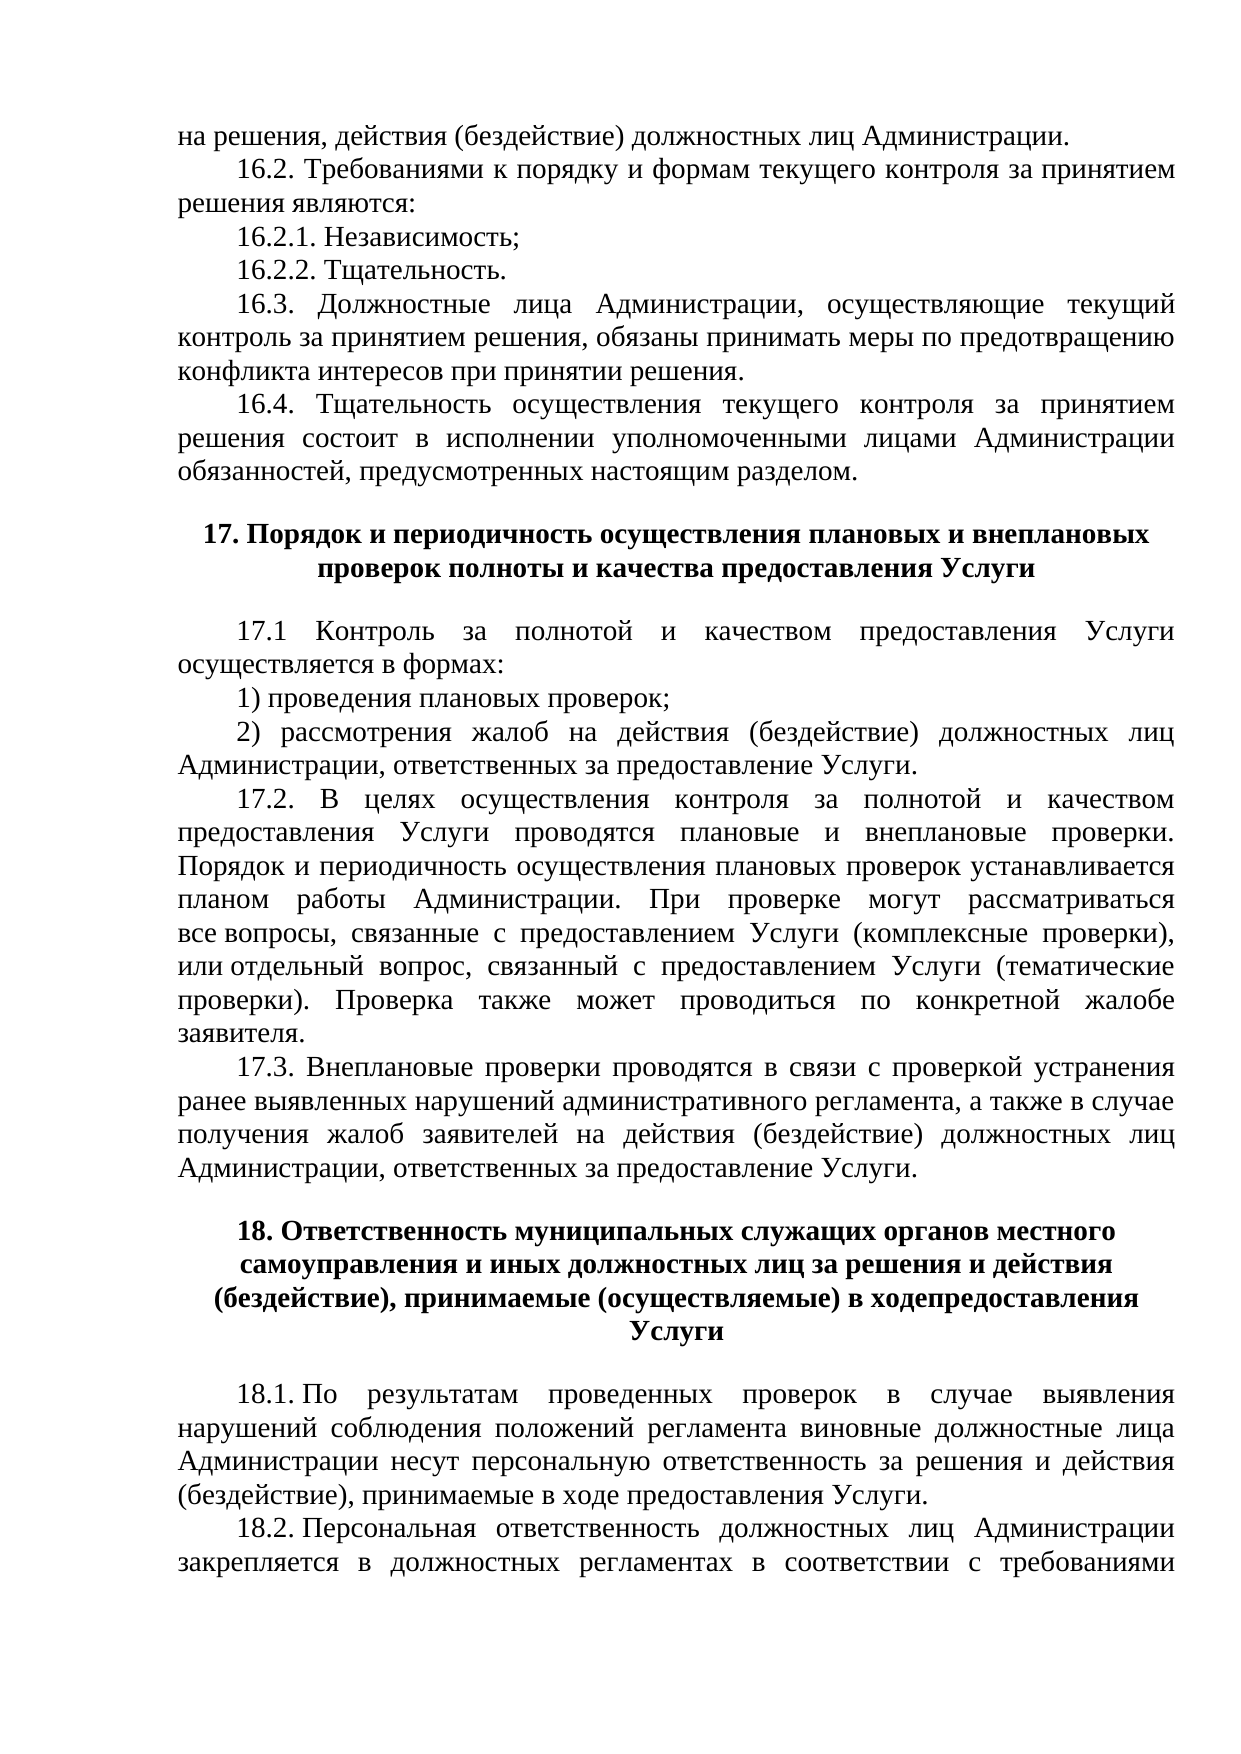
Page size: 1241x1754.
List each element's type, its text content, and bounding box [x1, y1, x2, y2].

text 16.4. Тщательность осуществления текущего контроля за принятием решения состоит в исполнении уполномоченными лицами Администрации обязанностей, предусмотренных настоящим разделом. [177, 386, 1176, 487]
text 16.2. Требованиями к порядку и формам текущего контроля за принятием решения являются: [177, 152, 1176, 219]
text 18.1. По результатам проведенных проверок в случае выявления нарушений соблюдения положений регламента виновные должностные лица Администрации несут персональную ответственность за решения и действия (бездействие), принимаемые в ходе предоставления Услуги. [177, 1376, 1176, 1511]
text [177, 118, 1176, 152]
text 16.3. Должностные лица Администрации, осуществляющие текущий контроль за принятием решения, обязаны принимать меры по предотвращению конфликта интересов при принятии решения. [177, 286, 1176, 386]
text 16.2.1. Независимость; [177, 219, 1176, 252]
text 16.2.2. Тщательность. [177, 252, 1176, 286]
text 18. Ответственность муниципальных служащих органов местного самоуправления и иных должностных лиц за решения и действия (бездействие), принимаемые (осуществляемые) в ходепредоставления Услуги [177, 1213, 1176, 1347]
text 2) рассмотрения жалоб на действия (бездействие) должностных лиц Администрации, ответственных за предоставление Услуги. [177, 714, 1176, 781]
text 17. Порядок и периодичность осуществления плановых и внеплановых проверок полноты и качества предоставления Услуги [177, 517, 1176, 584]
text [177, 1511, 1176, 1578]
text 17.3. Внеплановые проверки проводятся в связи с проверкой устранения ранее выявленных нарушений административного регламента, а также в случае получения жалоб заявителей на действия (бездействие) должностных лиц Администрации, ответственных за предоставление Услуги. [177, 1049, 1176, 1183]
text 17.1 Контроль за полнотой и качеством предоставления Услуги осуществляется в формах: [177, 613, 1176, 680]
text 1) проведения плановых проверок; [177, 680, 1176, 714]
text 17.2. В целях осуществления контроля за полнотой и качеством предоставления Услуги проводятся плановые и внеплановые проверки. Порядок и периодичность осуществления плановых проверок устанавливается планом работы Администрации. При проверке могут рассматриваться все вопросы, связанные с предоставлением Услуги (комплексные проверки), или отдельный вопрос, связанный с предоставлением Услуги (тематические проверки). Проверка также может проводиться по конкретной жалобе заявителя. [177, 781, 1176, 1049]
